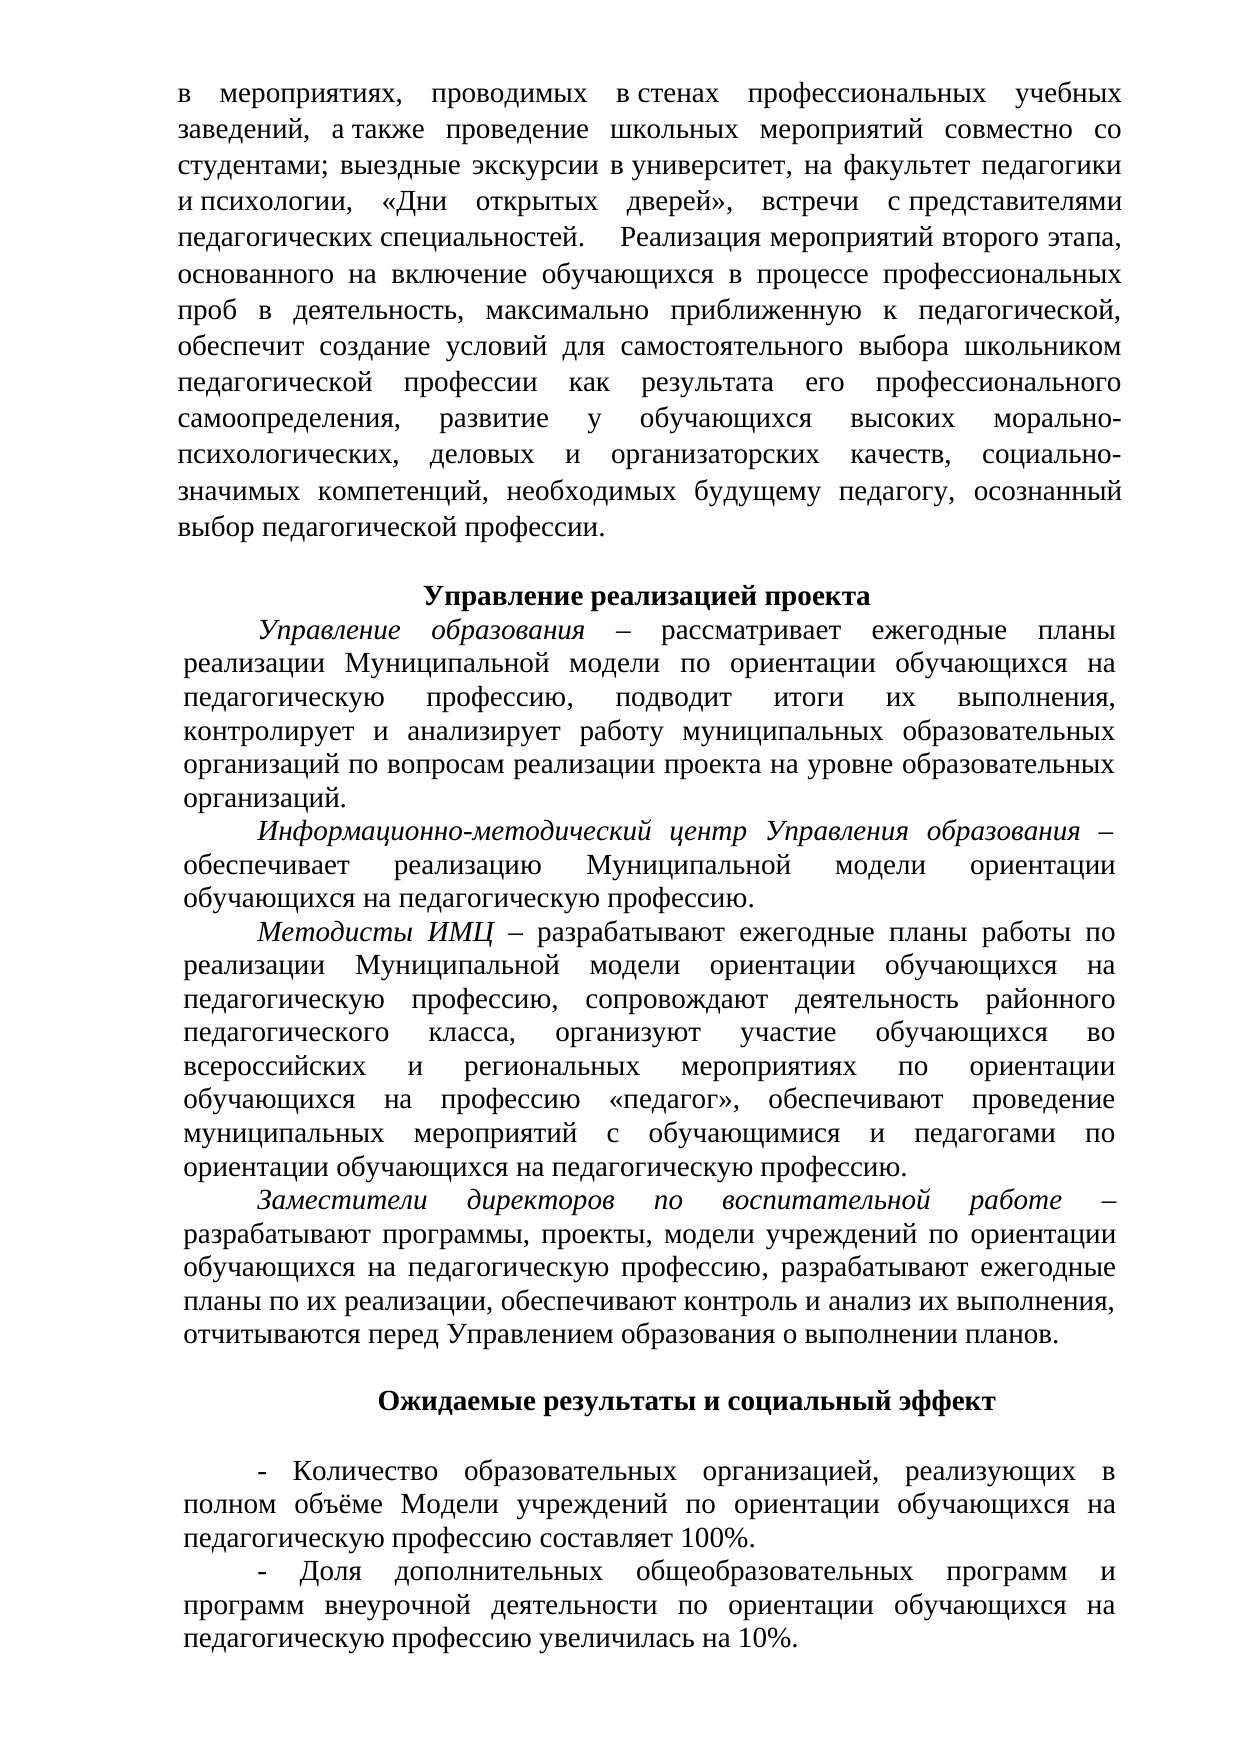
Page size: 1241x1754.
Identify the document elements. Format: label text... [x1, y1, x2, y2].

text Ожидаемые результаты и социальный эффект [257, 1383, 1116, 1417]
text Заместители директоров по воспитательной работе – разрабатывают программы, проекты, модели учреждений по ориентации обучающихся на педагогическую профессию, разрабатывают ежегодные планы по их реализации, обеспечивают контроль и анализ их выполнения, отчитываются перед Управлением образования о выполнении планов. [183, 1182, 1116, 1350]
text Управление реализацией проекта [177, 578, 1116, 612]
text - Доля дополнительных общеобразовательных программ и программ внеурочной деятельности по ориентации обучающихся на педагогическую профессию увеличилась на 10%. [183, 1553, 1116, 1654]
text Информационно-методический центр Управления образования – обеспечивает реализацию Муниципальной модели ориентации обучающихся на педагогическую профессию. [183, 813, 1116, 914]
text Управление образования – рассматривает ежегодные планы реализации Муниципальной модели по ориентации обучающихся на педагогическую профессию, подводит итоги их выполнения, контролирует и анализирует работу муниципальных образовательных организаций по вопросам реализации проекта на уровне образовательных организаций. [183, 612, 1116, 813]
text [177, 75, 1122, 542]
text Методисты ИМЦ – разрабатывают ежегодные планы работы по реализации Муниципальной модели ориентации обучающихся на педагогическую профессию, сопровождают деятельность районного педагогического класса, организуют участие обучающихся во всероссийских и региональных мероприятиях по ориентации обучающихся на профессию «педагог», обеспечивают проведение муниципальных мероприятий с обучающимися и педагогами по ориентации обучающихся на педагогическую профессию. [183, 914, 1116, 1182]
text - Количество образовательных организацией, реализующих в полном объёме Модели учреждений по ориентации обучающихся на педагогическую профессию составляет 100%. [183, 1453, 1116, 1553]
